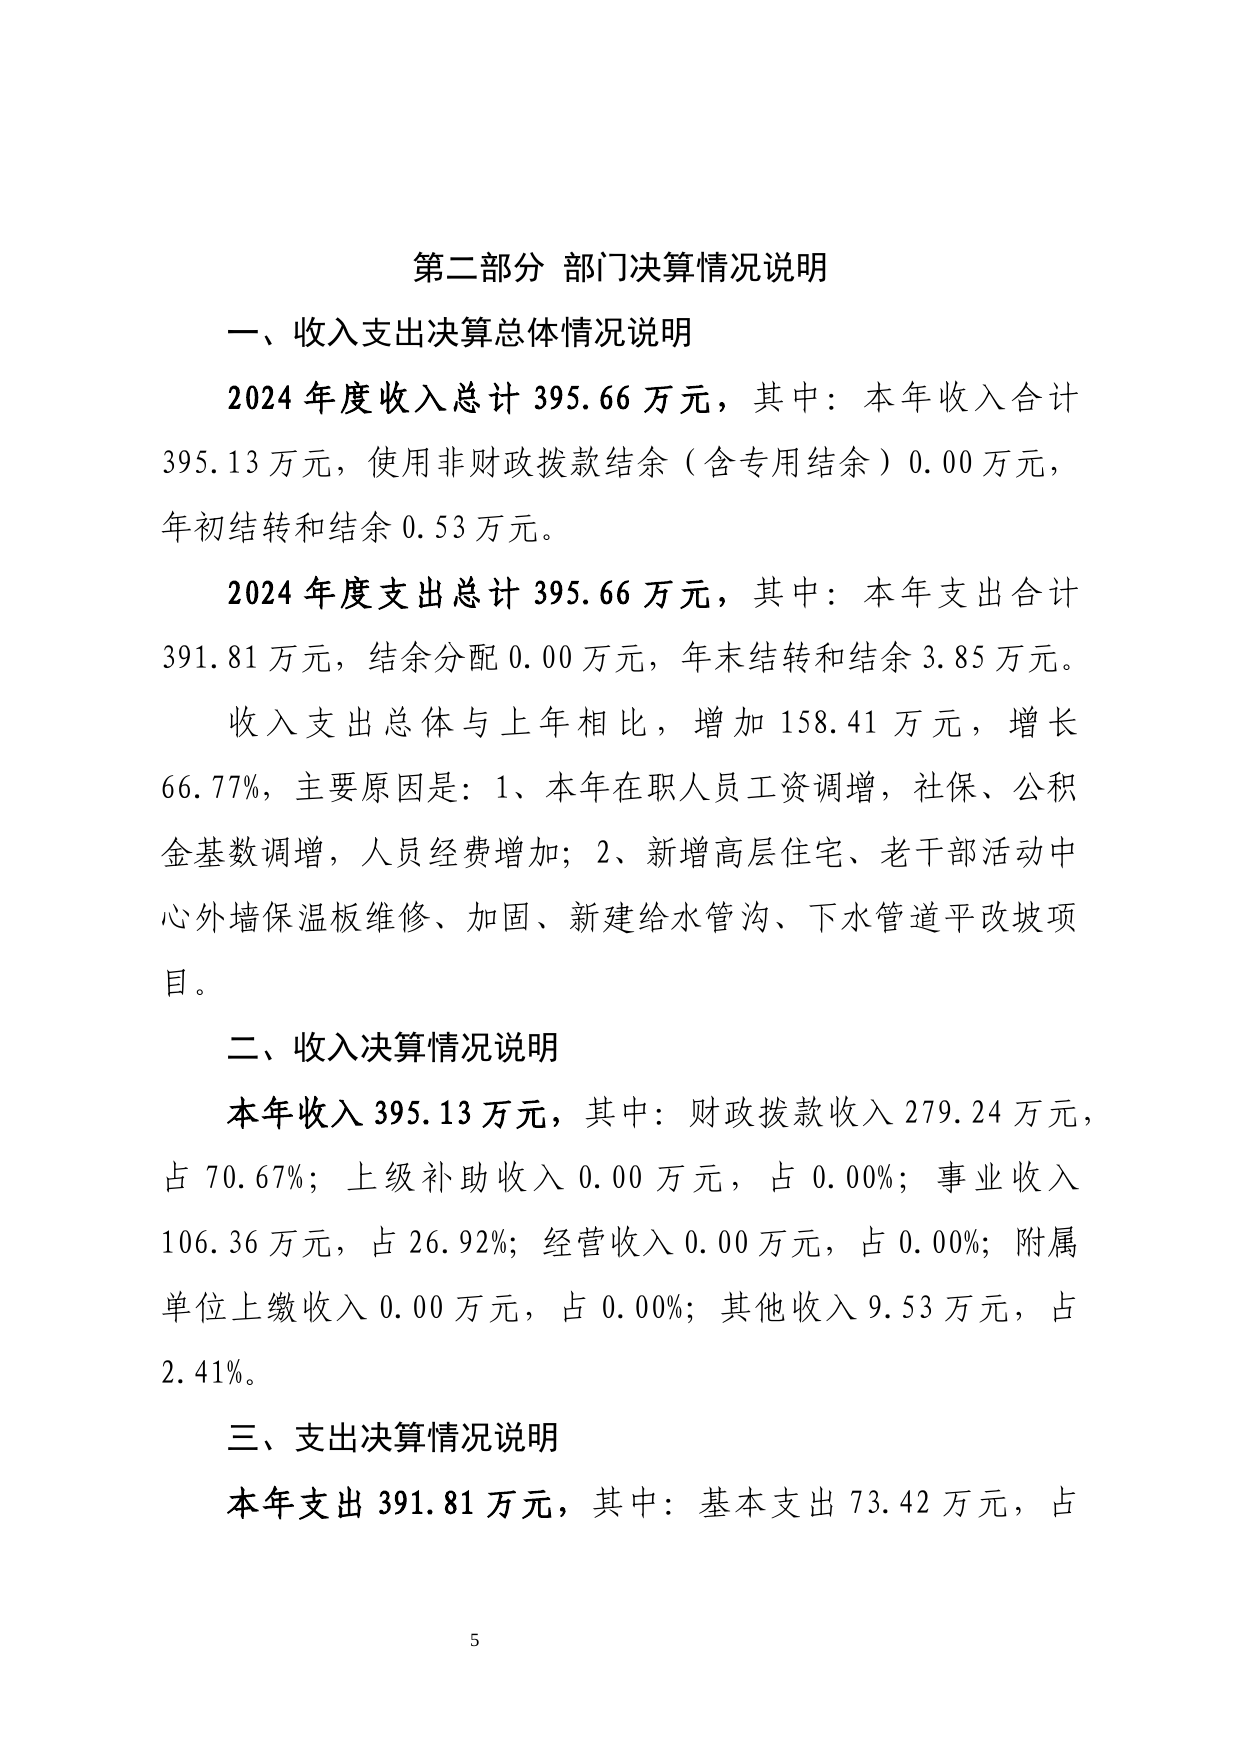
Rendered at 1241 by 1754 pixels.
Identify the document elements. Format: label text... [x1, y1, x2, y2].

text 本年收入395.13万元，其中：财政拨款收入279.24万元，占70.67%；上级补助收入0.00万元，占0.00%；事业收入106.36万元，占26.92%；经营收入0.00万元，占0.00%；附属单位上缴收入0.00万元，占0.00%；其他收入9.53万元，占2.41%。 [159, 1078, 1081, 1403]
text 一、收入支出决算总体情况说明 [159, 298, 1081, 363]
text 三、支出决算情况说明 [159, 1403, 1081, 1468]
text 2024年度收入总计395.66万元，其中：本年收入合计395.13万元，使用非财政拨款结余（含专用结余）0.00万元，年初结转和结余0.53万元。 [159, 363, 1081, 558]
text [159, 1468, 1081, 1533]
text 第二部分 部门决算情况说明 [159, 233, 1081, 298]
text 二、收入决算情况说明 [159, 1013, 1081, 1078]
text 收入支出总体与上年相比，增加158.41万元，增长66.77%，主要原因是：1、本年在职人员工资调增，社保、公积金基数调增，人员经费增加；2、新增高层住宅、老干部活动中心外墙保温板维修、加固、新建给水管沟、下水管道平改坡项目。 [159, 688, 1081, 1013]
text 2024年度支出总计395.66万元，其中：本年支出合计391.81万元，结余分配0.00万元，年末结转和结余3.85万元。 [159, 558, 1081, 688]
